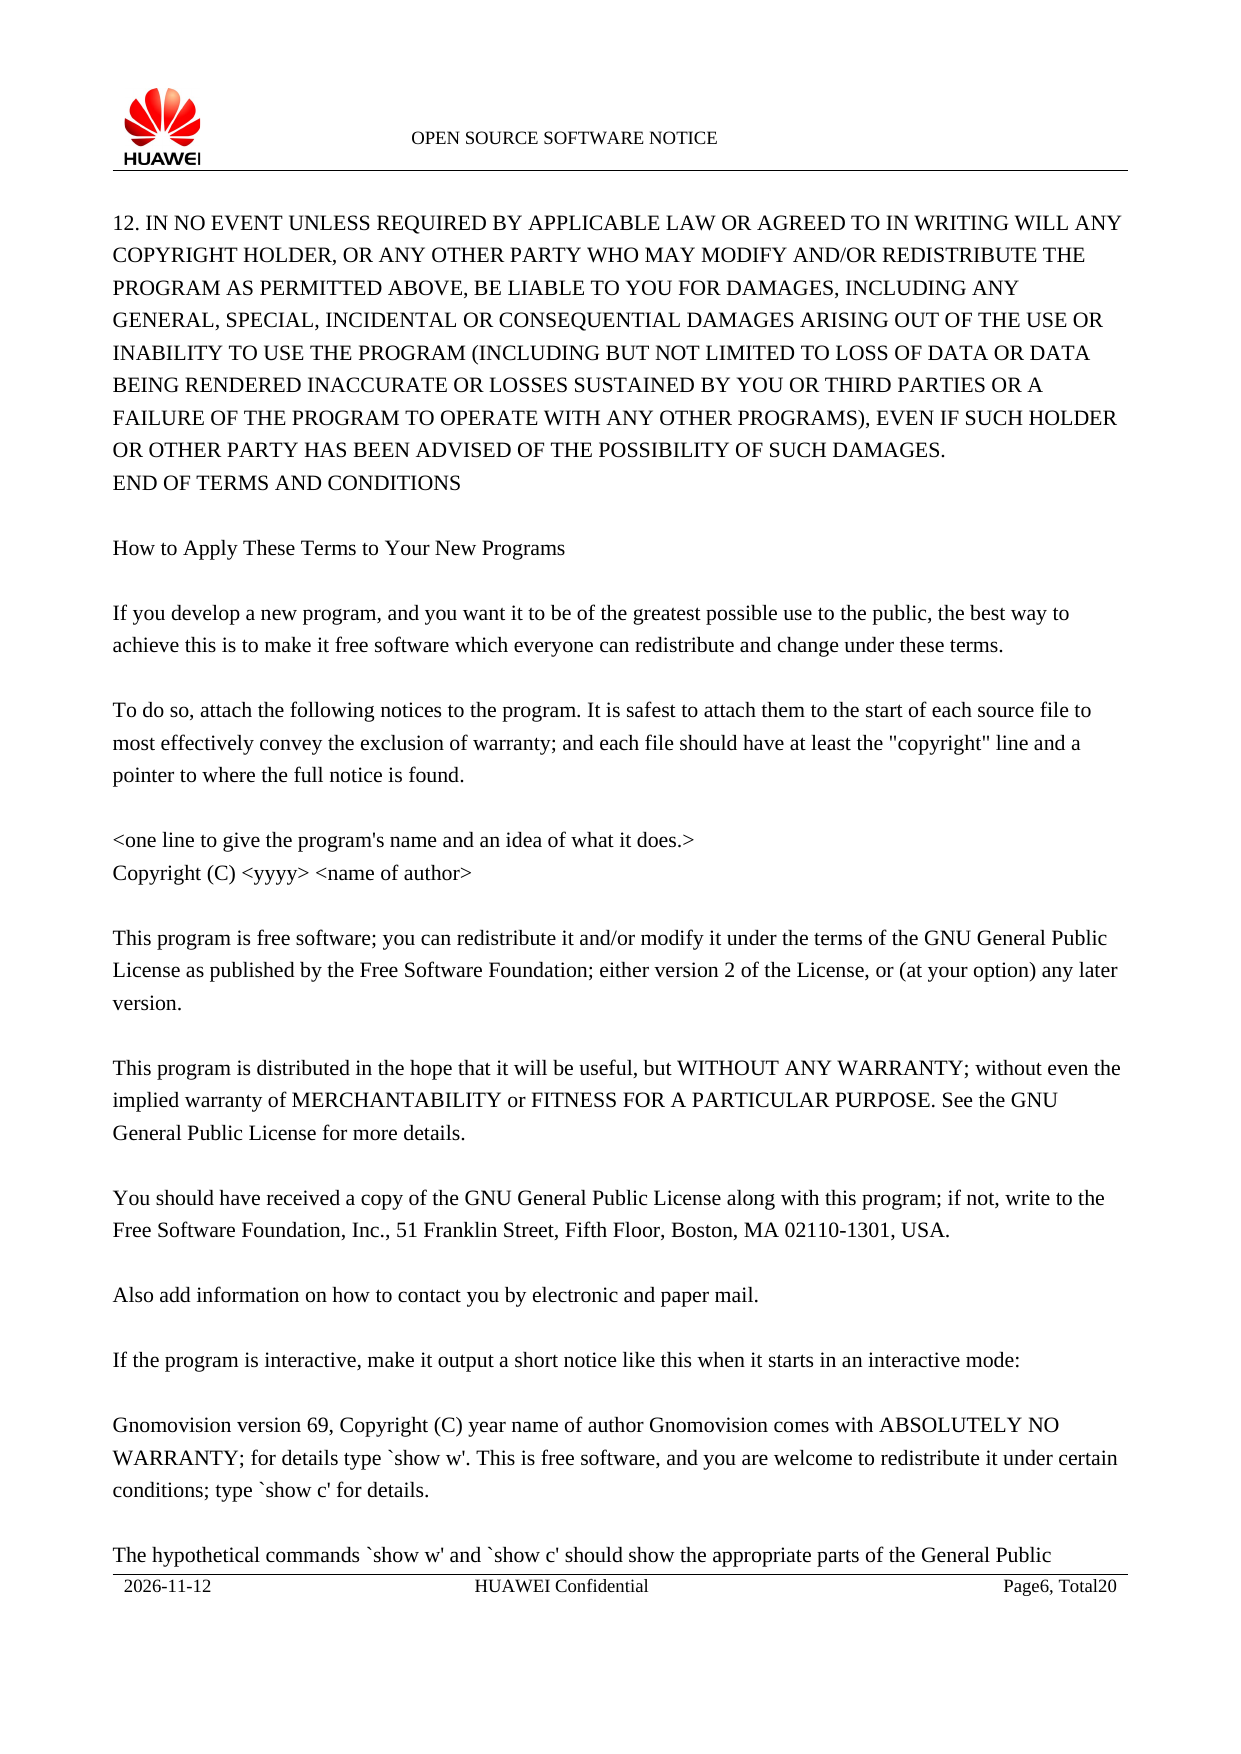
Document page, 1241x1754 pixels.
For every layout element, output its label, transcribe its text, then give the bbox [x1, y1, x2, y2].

picture [124, 88, 201, 165]
